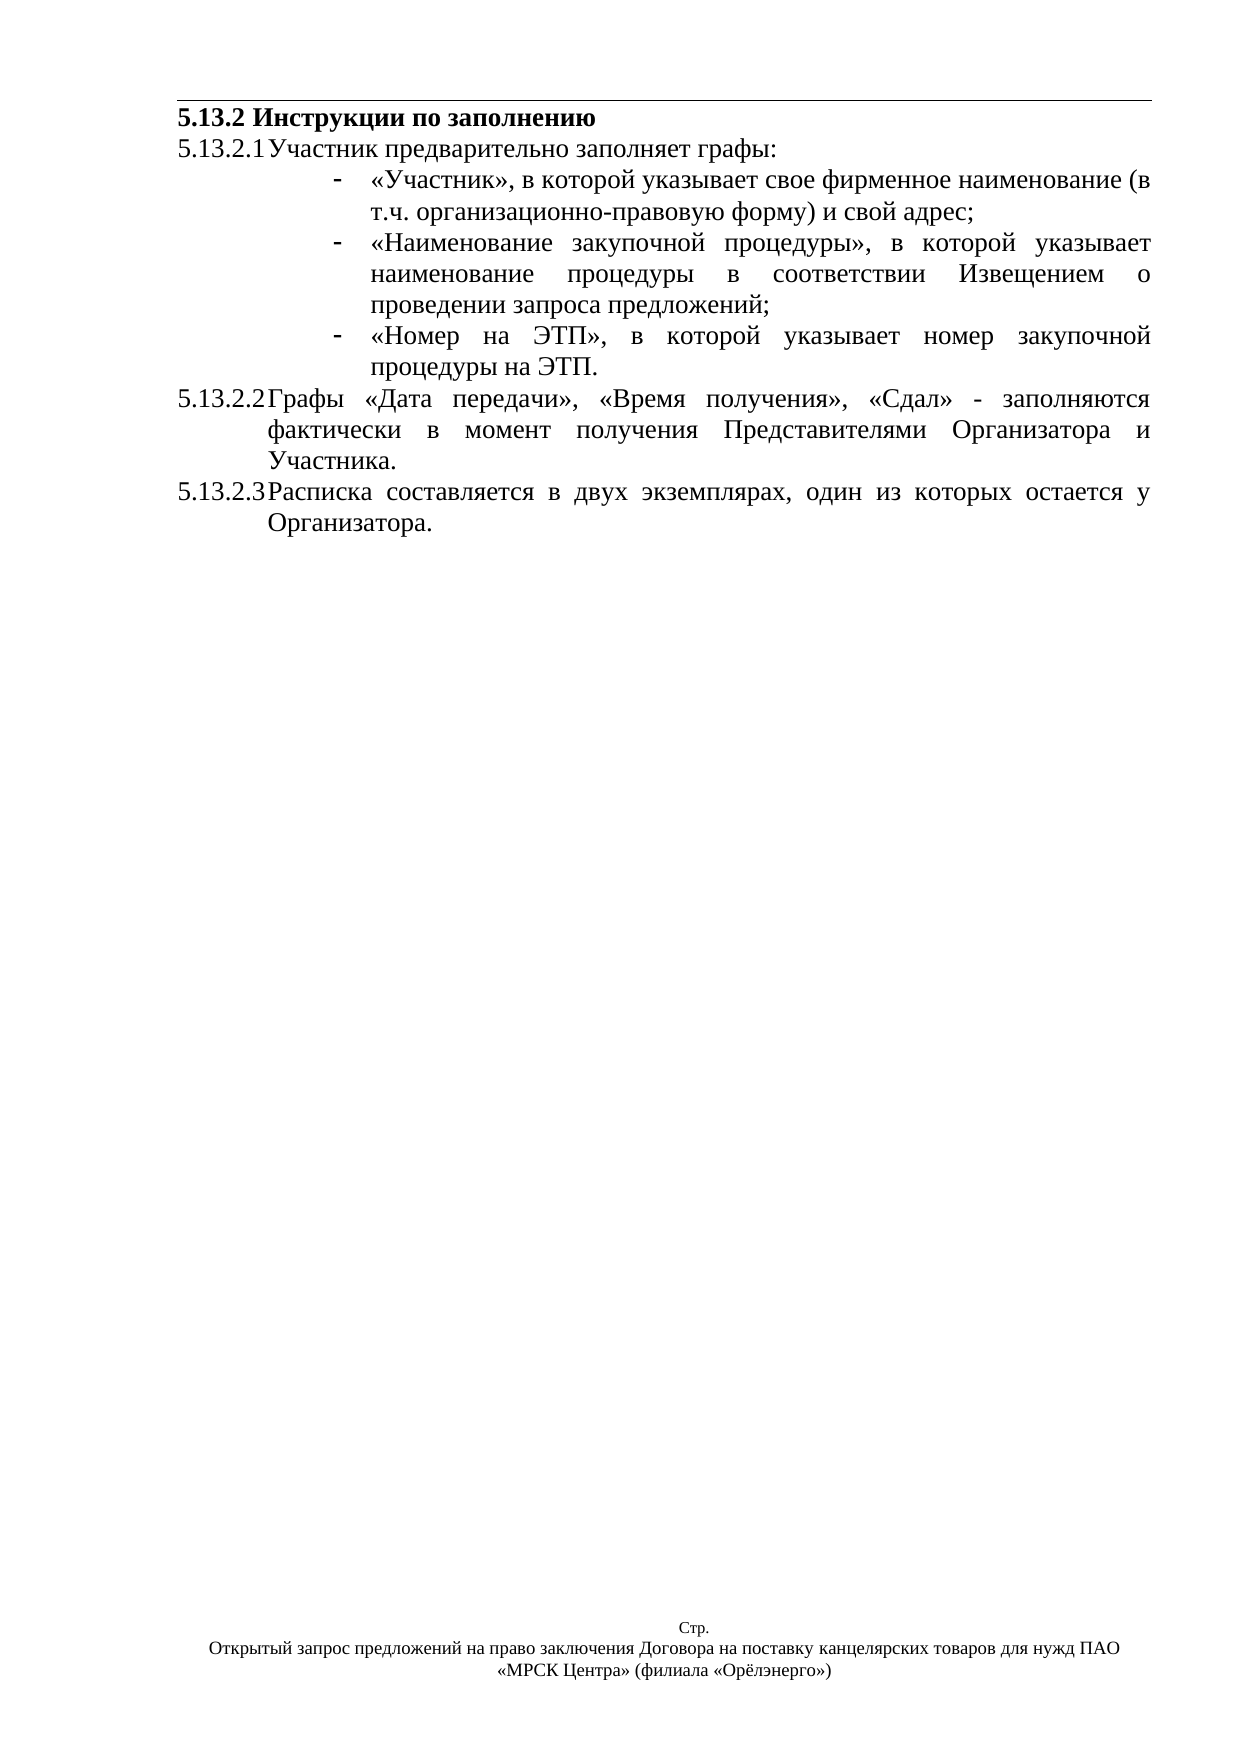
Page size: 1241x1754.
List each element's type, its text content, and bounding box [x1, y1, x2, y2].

list «Наименование закупочной процедуры», в которой указывает наименование процедуры в соответствии Извещением о проведении запроса предложений; [333, 226, 1152, 319]
list Участник предварительно заполняет графы: [177, 132, 1152, 163]
list «Номер на ЭТП», в которой указывает номер закупочной процедуры на ЭТП. [333, 319, 1152, 382]
list Графы «Дата передачи», «Время получения», «Сдал» - заполняются фактически в момент получения Представителями Организатора и Участника. [177, 382, 1152, 475]
subtitle Инструкции по заполнению [177, 101, 1152, 132]
list «Участник», в которой указывает свое фирменное наименование (в т.ч. организационно-правовую форму) и свой адрес; [333, 163, 1152, 226]
list Расписка составляется в двух экземплярах, один из которых остается у Организатора. [177, 475, 1152, 537]
